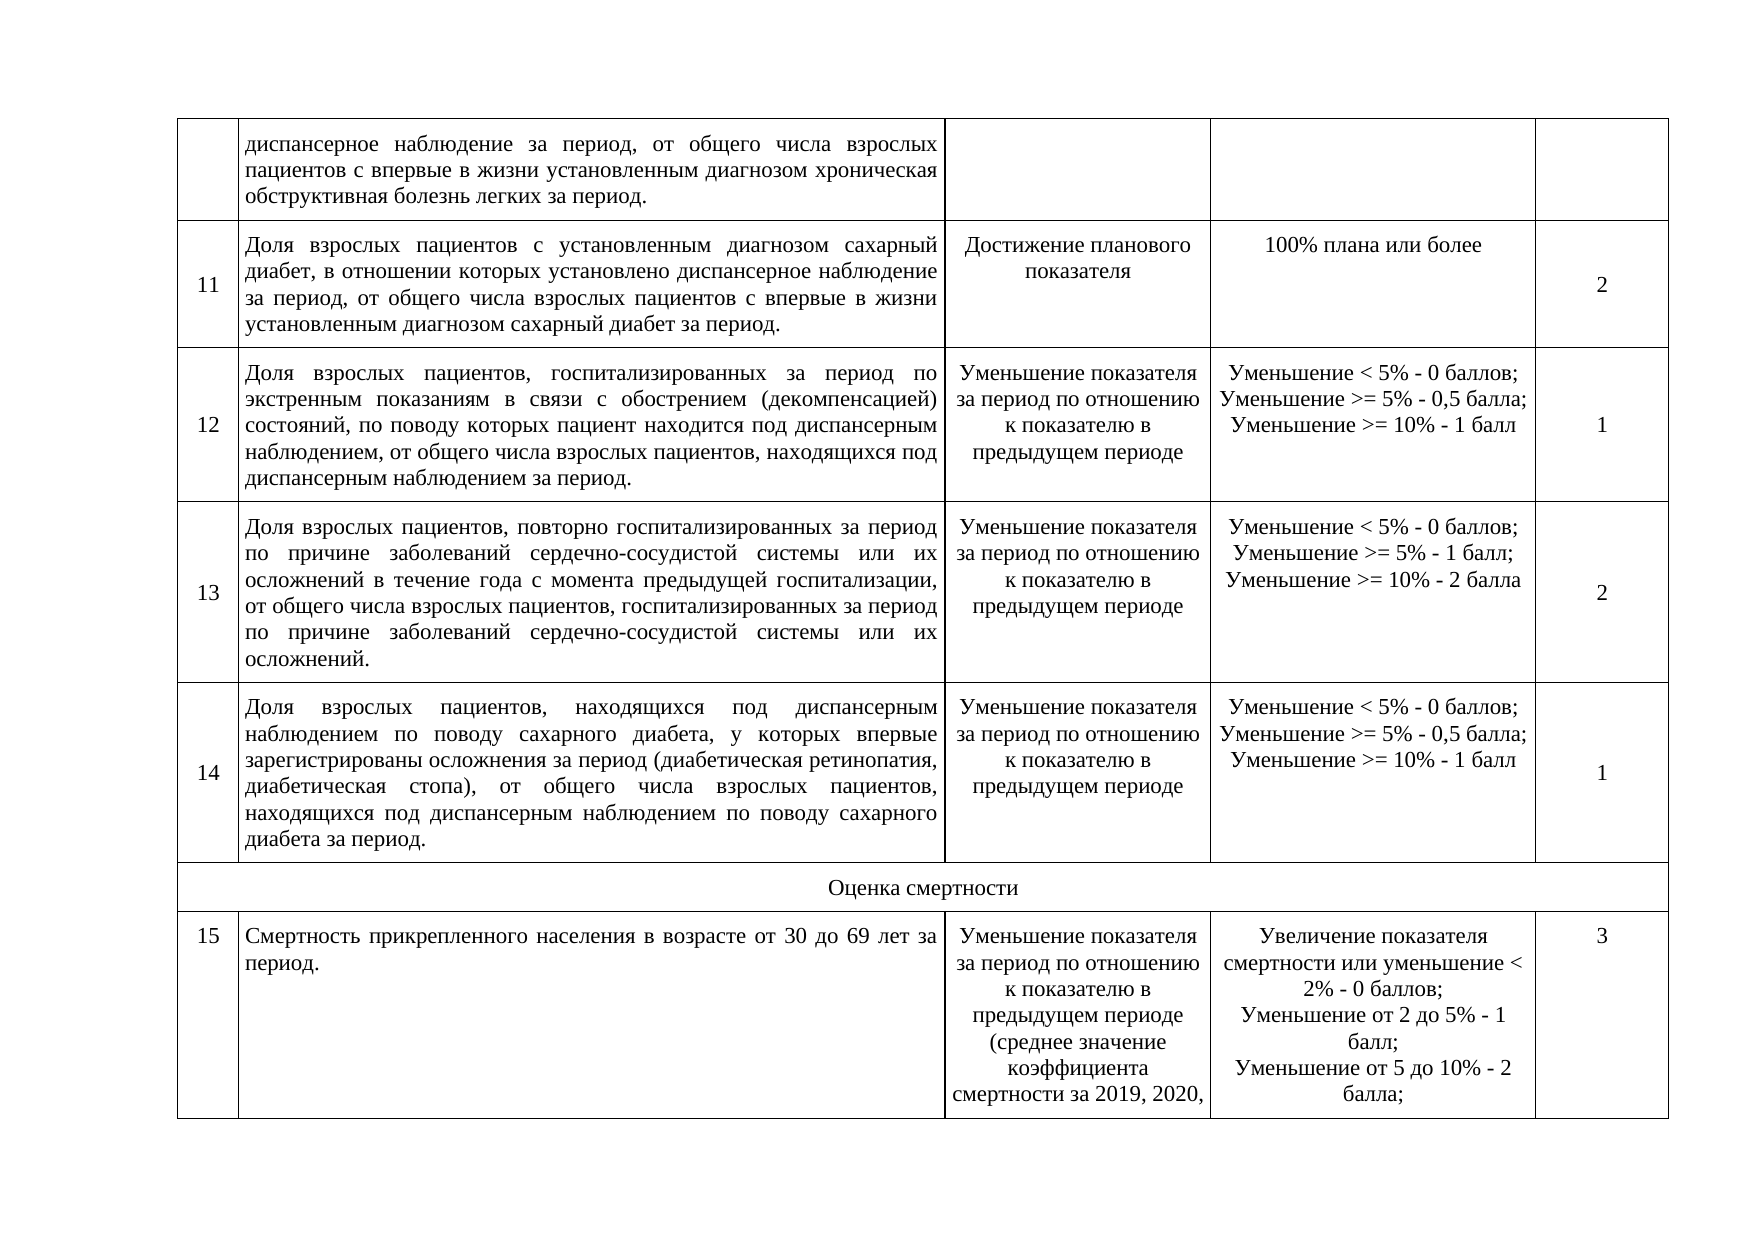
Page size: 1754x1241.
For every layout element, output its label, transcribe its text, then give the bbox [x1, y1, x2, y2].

table_cell Доля взрослых пациентов с установленным диагнозом сахарный диабет, в отношении которых установлено диспансерное наблюдение за период, от общего числа взрослых пациентов с впервые в жизни установленным диагнозом сахарный диабет за период. [239, 221, 944, 347]
table_cell 13 [178, 502, 238, 682]
table_cell Доля взрослых пациентов, находящихся под диспансерным наблюдением по поводу сахарного диабета, у которых впервые зарегистрированы осложнения за период (диабетическая ретинопатия, диабетическая стопа), от общего числа взрослых пациентов, находящихся под диспансерным наблюдением по поводу сахарного диабета за период. [239, 683, 944, 862]
table_cell 10 [178, 119, 238, 219]
table_cell Оценка смертности [178, 863, 1668, 911]
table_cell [239, 912, 944, 1117]
table_cell Уменьшение показателя за период по отношению к показателю в предыдущем периоде [946, 683, 1210, 862]
table_cell 14 [178, 683, 238, 862]
table_cell Уменьшение < 5% - 0 баллов; Уменьшение >= 5% - 0,5 балла; Уменьшение >= 10% - 1 балл [1211, 348, 1535, 501]
table_cell Уменьшение < 5% - 0 баллов; Уменьшение >= 5% - 1 балл; Уменьшение >= 10% - 2 балла [1211, 502, 1535, 682]
table_cell Уменьшение показателя за период по отношению к показателю в предыдущем периоде [946, 348, 1210, 501]
table_cell 2 [1536, 221, 1668, 347]
table_cell 2 [1536, 502, 1668, 682]
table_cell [1211, 119, 1535, 219]
table_cell 1 [1536, 683, 1668, 862]
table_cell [239, 119, 944, 219]
table_cell Доля взрослых пациентов, госпитализированных за период по экстренным показаниям в связи с обострением (декомпенсацией) состояний, по поводу которых пациент находится под диспансерным наблюдением, от общего числа взрослых пациентов, находящихся под диспансерным наблюдением за период. [239, 348, 944, 501]
table_cell 15 [178, 912, 238, 1117]
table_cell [946, 912, 1210, 1117]
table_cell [946, 119, 1210, 219]
table_cell 100% плана или более [1211, 221, 1535, 347]
table_cell Уменьшение < 5% - 0 баллов; Уменьшение >= 5% - 0,5 балла; Уменьшение >= 10% - 1 балл [1211, 683, 1535, 862]
table_cell Доля взрослых пациентов, повторно госпитализированных за период по причине заболеваний сердечно-сосудистой системы или их осложнений в течение года с момента предыдущей госпитализации, от общего числа взрослых пациентов, госпитализированных за период по причине заболеваний сердечно-сосудистой системы или их осложнений. [239, 502, 944, 682]
table_cell 1 [1536, 119, 1668, 219]
table_cell 12 [178, 348, 238, 501]
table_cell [1211, 912, 1535, 1117]
table_cell 11 [178, 221, 238, 347]
table_cell 1 [1536, 348, 1668, 501]
table_cell Достижение планового показателя [946, 221, 1210, 347]
table_cell 3 [1536, 912, 1668, 1117]
table_cell Уменьшение показателя за период по отношению к показателю в предыдущем периоде [946, 502, 1210, 682]
